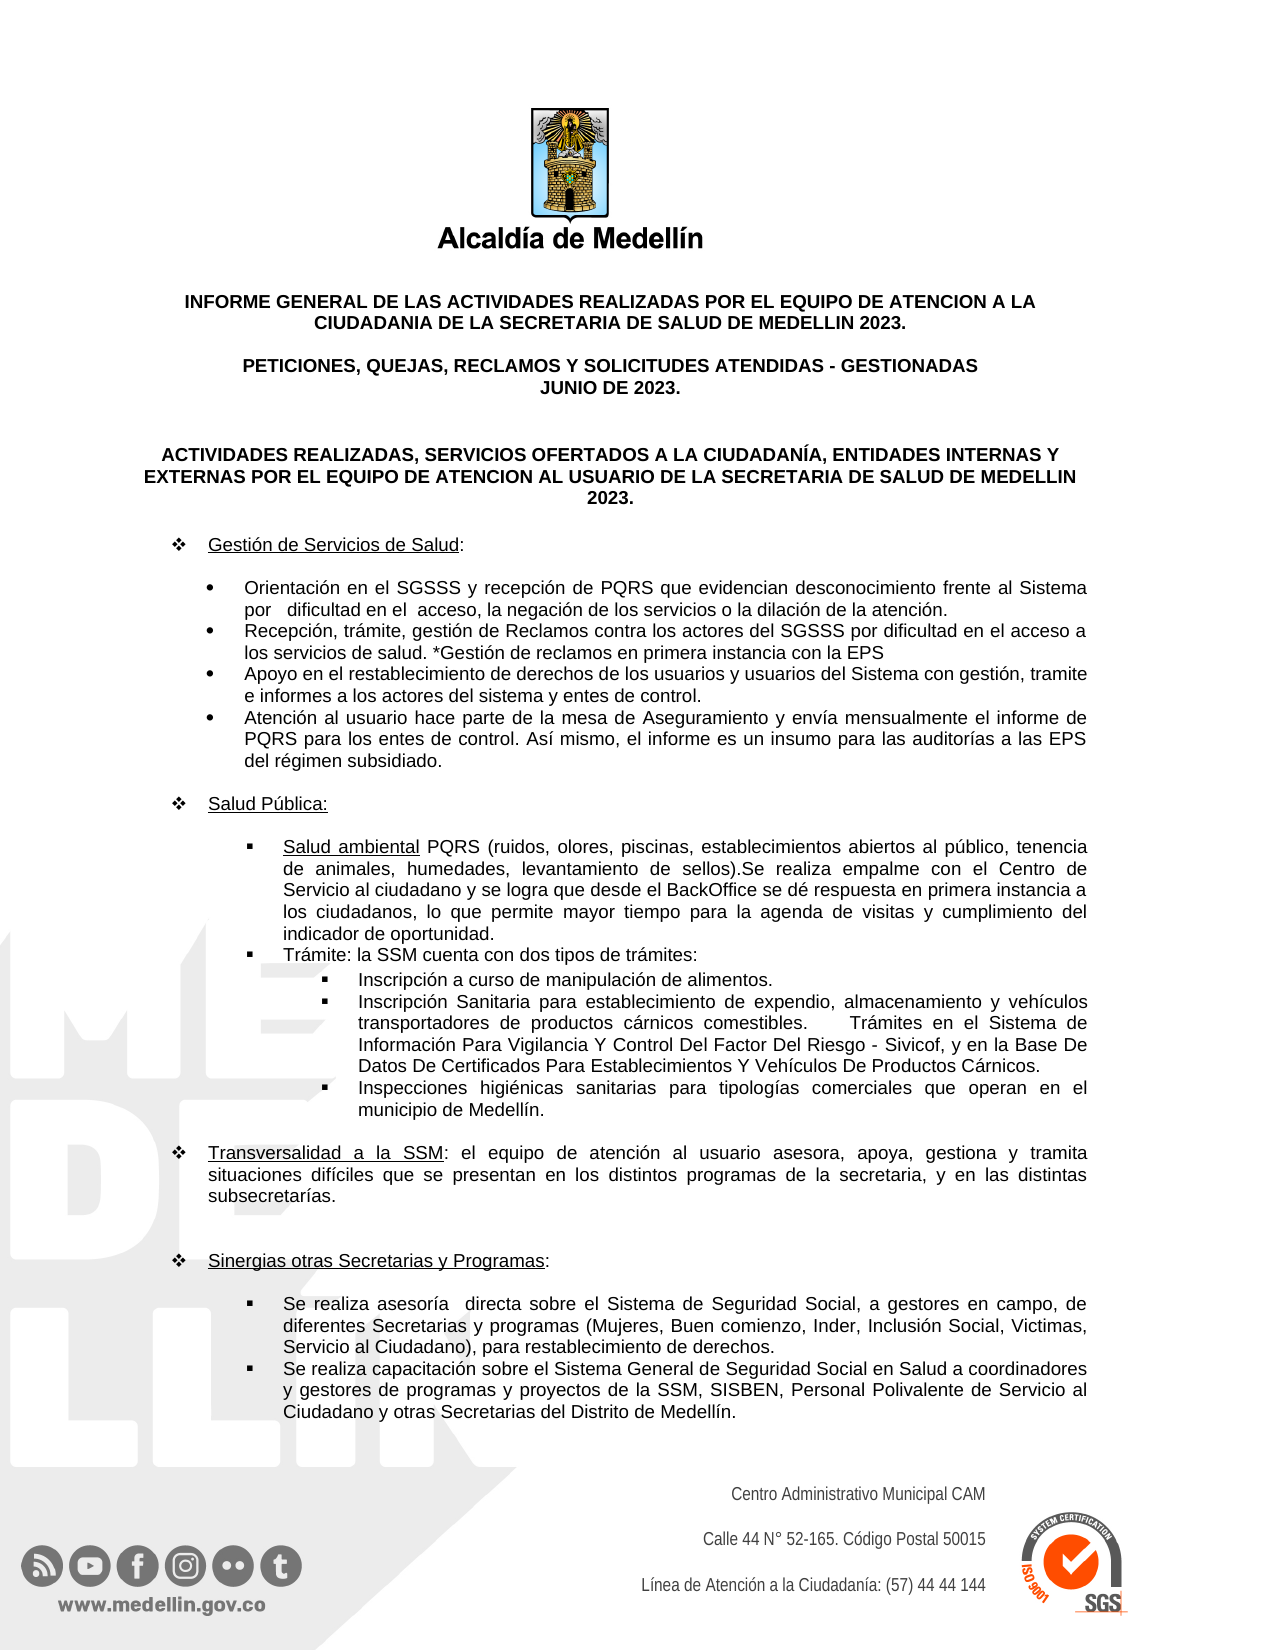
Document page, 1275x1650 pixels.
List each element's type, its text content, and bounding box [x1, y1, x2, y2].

list Inscripción Sanitaria para establecimiento de expendio, almacenamiento y vehículos transportadores de productos cárnicos comestibles. Trámites en el Sistema de Información Para Vigilancia Y Control Del Factor Del Riesgo - Sivicof, y en la Base De Datos De Certificados Para Establecimientos Y Vehículos De Productos Cárnicos. [320, 991, 1088, 1077]
list Transversalidad a la SSM: el equipo de atención al usuario asesora, apoya, gestiona y tramita situaciones difíciles que se presentan en los distintos programas de la secretaria, y en las distintas subsecretarías. [170, 1142, 1088, 1206]
text JUNIO DE 2023. [133, 377, 1088, 398]
list Trámite: la SSM cuenta con dos tipos de trámites: [245, 944, 1088, 966]
list Salud Pública: [170, 793, 1088, 814]
list Atención al usuario hace parte de la mesa de Aseguramiento y envía mensualmente el informe de PQRS para los entes de control. Así mismo, el informe es un insumo para las auditorías a las EPS del régimen subsidiado. [207, 706, 1088, 771]
list Salud ambiental PQRS (ruidos, olores, piscinas, establecimientos abiertos al público, tenencia de animales, humedades, levantamiento de sellos).Se realiza empalme con el Centro de Servicio al ciudadano y se logra que desde el BackOffice se dé respuesta en primera instancia a los ciudadanos, lo que permite mayor tiempo para la agenda de visitas y cumplimiento del indicador de oportunidad. [245, 836, 1088, 944]
list Se realiza asesoría directa sobre el Sistema de Seguridad Social, a gestores en campo, de diferentes Secretarias y programas (Mujeres, Buen comienzo, Inder, Inclusión Social, Victimas, Servicio al Ciudadano), para restablecimiento de derechos. [245, 1293, 1088, 1358]
list Inspecciones higiénicas sanitarias para tipologías comerciales que operan en el municipio de Medellín. [320, 1077, 1088, 1120]
picture [0, 0, 1217, 1650]
list Apoyo en el restablecimiento de derechos de los usuarios y usuarios del Sistema con gestión, tramite e informes a los actores del sistema y entes de control. [207, 663, 1088, 706]
list Orientación en el SGSSS y recepción de PQRS que evidencian desconocimiento frente al Sistema por dificultad en el acceso, la negación de los servicios o la dilación de la atención. [207, 577, 1088, 620]
text PETICIONES, QUEJAS, RECLAMOS Y SOLICITUDES ATENDIDAS - GESTIONADAS [133, 355, 1088, 377]
text INFORME GENERAL DE LAS ACTIVIDADES REALIZADAS POR EL EQUIPO DE ATENCION A LA CIUDADANIA DE LA SECRETARIA DE SALUD DE MEDELLIN 2023. [133, 291, 1088, 334]
list Inscripción a curso de manipulación de alimentos. [320, 969, 1088, 991]
list Recepción, trámite, gestión de Reclamos contra los actores del SGSSS por dificultad en el acceso a los servicios de salud. *Gestión de reclamos en primera instancia con la EPS [207, 620, 1088, 663]
list Gestión de Servicios de Salud: [170, 533, 1088, 555]
list Se realiza capacitación sobre el Sistema General de Seguridad Social en Salud a coordinadores y gestores de programas y proyectos de la SSM, SISBEN, Personal Polivalente de Servicio al Ciudadano y otras Secretarias del Distrito de Medellín. [245, 1358, 1088, 1422]
list Sinergias otras Secretarias y Programas: [170, 1249, 1088, 1271]
text ACTIVIDADES REALIZADAS, SERVICIOS OFERTADOS A LA CIUDADANÍA, ENTIDADES INTERNAS Y EXTERNAS POR EL EQUIPO DE ATENCION AL USUARIO DE LA SECRETARIA DE SALUD DE MEDELLIN 2023. [133, 444, 1088, 509]
